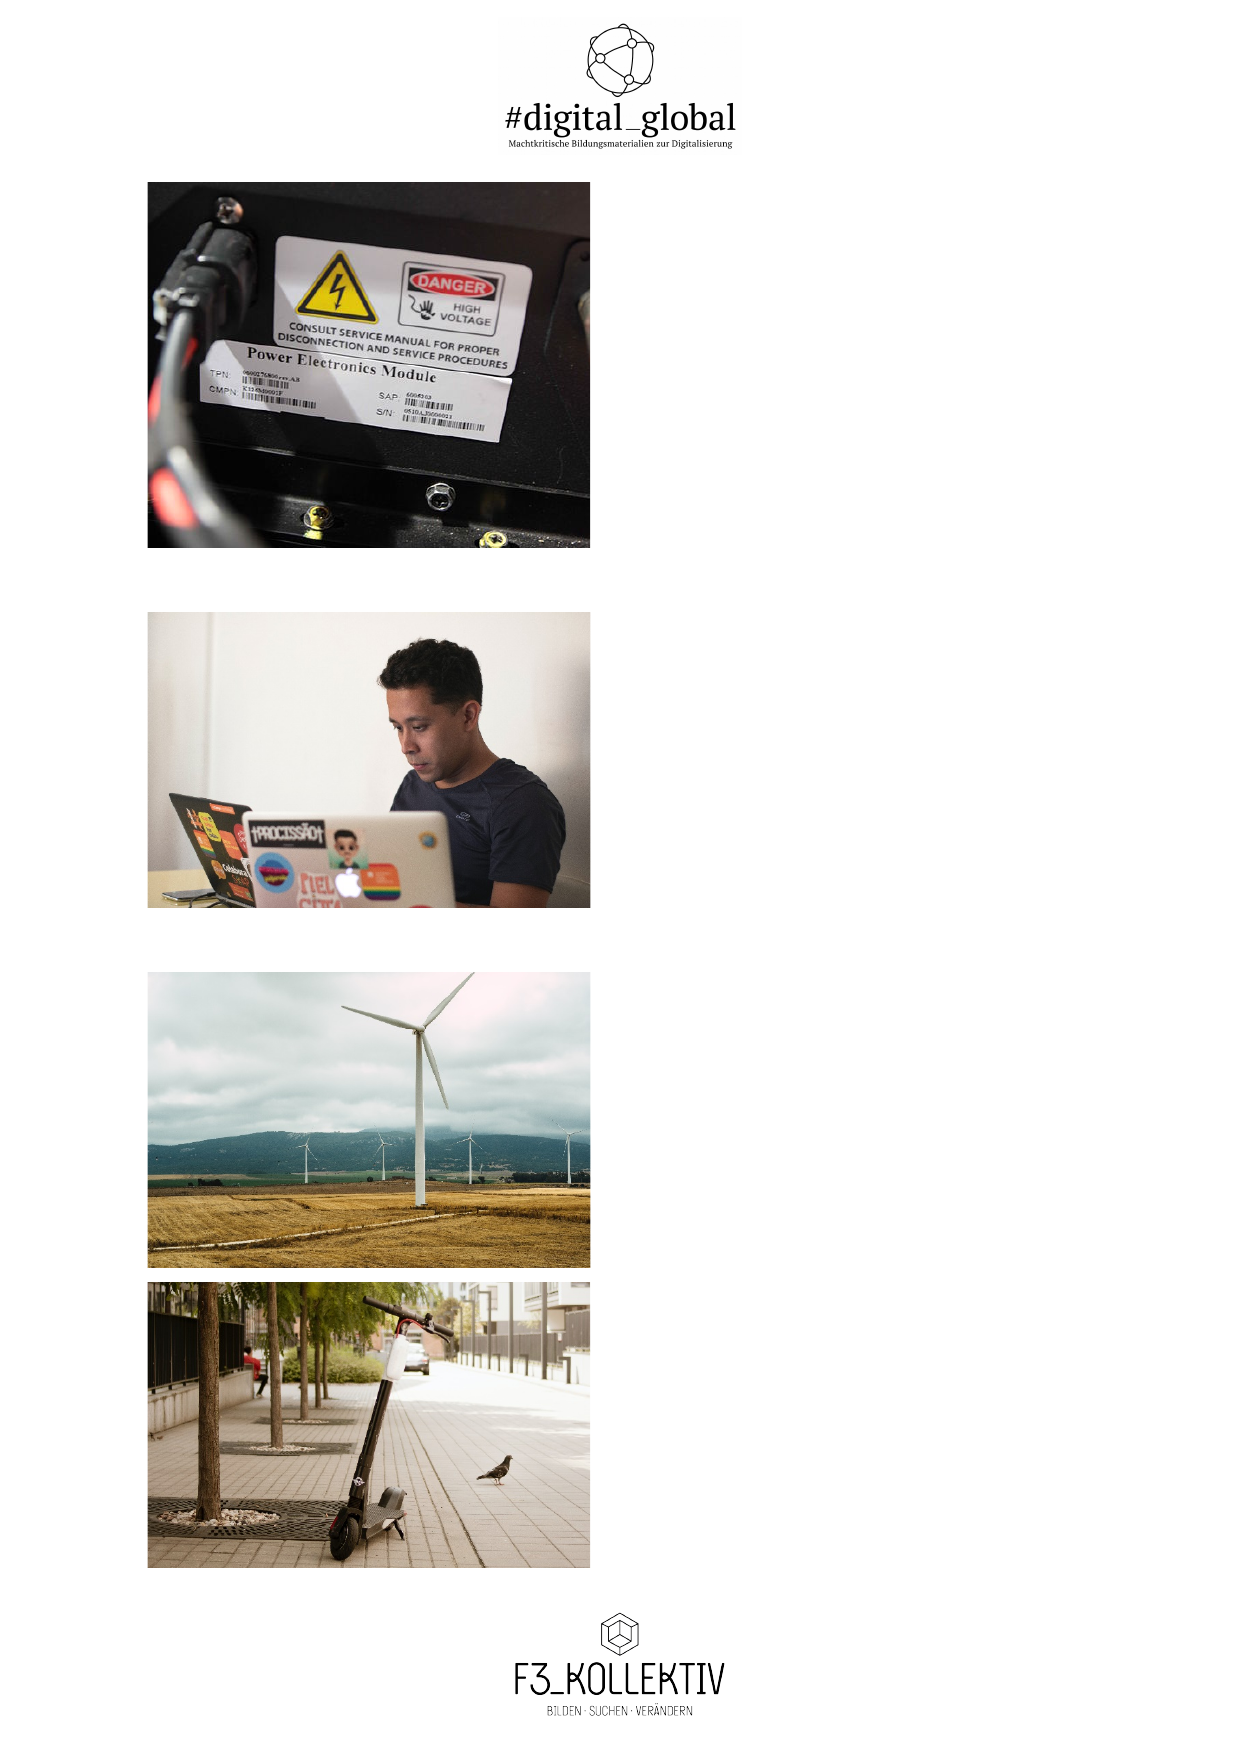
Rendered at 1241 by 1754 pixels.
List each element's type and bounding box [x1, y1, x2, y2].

picture [498, 17, 743, 155]
picture [147, 1282, 591, 1568]
picture [147, 612, 591, 908]
picture [509, 1607, 731, 1722]
picture [147, 972, 591, 1268]
picture [147, 182, 591, 548]
